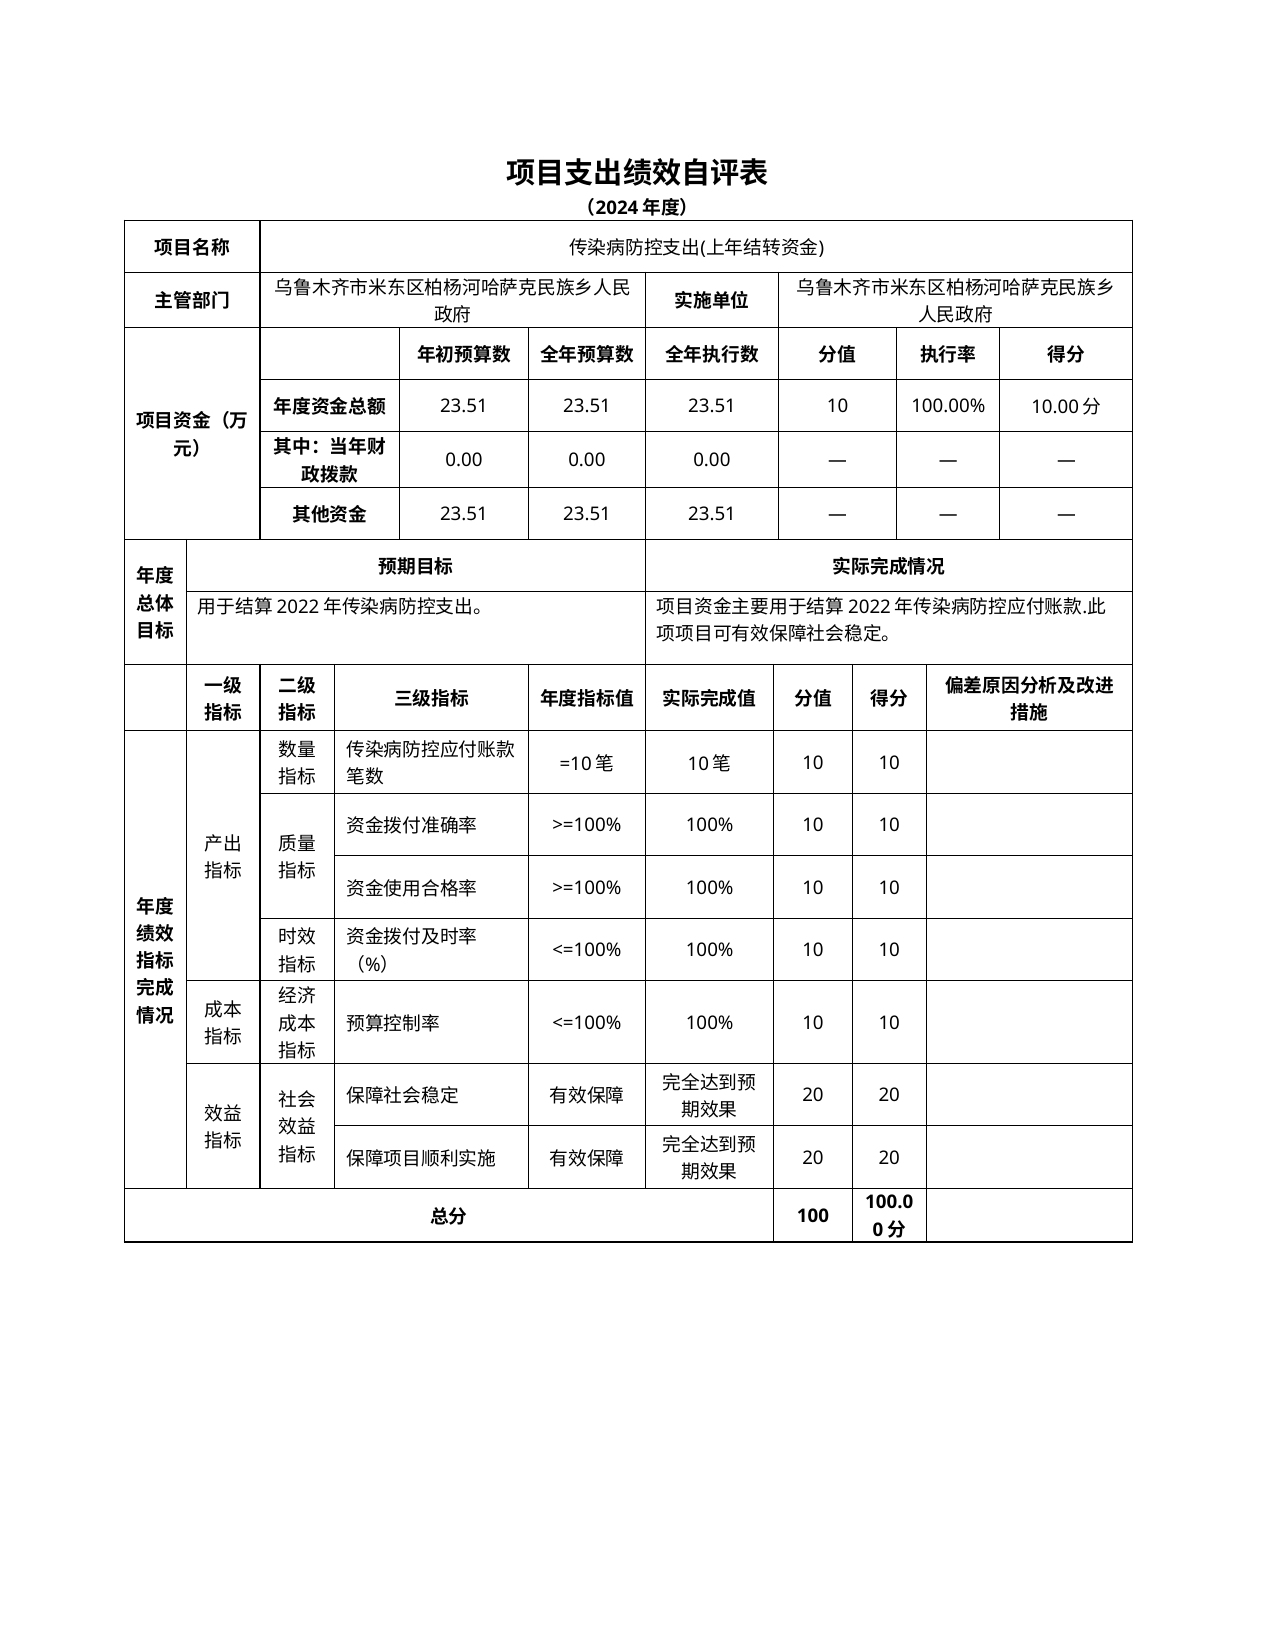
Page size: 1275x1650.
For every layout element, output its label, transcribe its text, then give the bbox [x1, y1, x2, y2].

table_cell 总分 [125, 1189, 773, 1241]
table_cell 20 [853, 1126, 926, 1188]
table_cell 全年预算数 [529, 328, 645, 379]
table_cell 资金拨付及时率（%） [335, 919, 528, 980]
table_cell 资金使用合格率 [335, 856, 528, 918]
table_cell — [1000, 432, 1132, 487]
table_cell — [779, 488, 896, 539]
table_cell 20 [853, 1064, 926, 1125]
table_cell 23.51 [529, 488, 645, 539]
table_cell 10 [853, 856, 926, 918]
table_cell =10笔 [529, 731, 645, 793]
table_cell 10 [853, 919, 926, 980]
table_cell 0.00 [529, 432, 645, 487]
table_cell 10 [774, 731, 852, 793]
table_cell 时效指标 [261, 919, 334, 980]
table_cell 乌鲁木齐市米东区柏杨河哈萨克民族乡人民政府 [779, 273, 1132, 327]
table_cell 其中：当年财政拨款 [261, 432, 399, 487]
table_cell 成本指标 [187, 981, 259, 1063]
table_cell 完全达到预期效果 [646, 1064, 773, 1125]
table_cell 社会效益指标 [261, 1064, 334, 1188]
table_cell 一级指标 [187, 665, 259, 730]
table_cell >=100% [529, 856, 645, 918]
table_cell 其他资金 [261, 488, 399, 539]
table_cell 传染病防控应付账款笔数 [335, 731, 528, 793]
table_cell 效益指标 [187, 1064, 259, 1188]
table_cell [927, 731, 1132, 793]
table_cell 23.51 [400, 380, 528, 431]
table_cell 10 [774, 919, 852, 980]
table_cell 0.00 [646, 432, 778, 487]
table_cell 100.00% [897, 380, 999, 431]
table_cell 10.00分 [1000, 380, 1132, 431]
table_cell 有效保障 [529, 1064, 645, 1125]
table_cell 23.51 [529, 380, 645, 431]
table_cell 23.51 [400, 488, 528, 539]
table_cell 年度总体目标 [125, 540, 186, 664]
table_cell 100% [646, 856, 773, 918]
table_cell 100 [774, 1189, 852, 1241]
table_cell 20 [774, 1064, 852, 1125]
table_cell 质量指标 [261, 794, 334, 918]
table_cell [927, 919, 1132, 980]
table_cell <=100% [529, 981, 645, 1063]
table_cell 100% [646, 919, 773, 980]
table_cell 有效保障 [529, 1126, 645, 1188]
table_cell 数量指标 [261, 731, 334, 793]
table_cell 10笔 [646, 731, 773, 793]
table_cell 产出指标 [187, 731, 259, 980]
table_cell 100% [646, 794, 773, 855]
table_cell 主管部门 [125, 273, 259, 327]
table_cell 经济成本指标 [261, 981, 334, 1063]
table_cell <=100% [529, 919, 645, 980]
text （2024年度） [187, 192, 1087, 219]
table_cell 得分 [1000, 328, 1132, 379]
table_cell 预算控制率 [335, 981, 528, 1063]
table_cell 二级指标 [261, 665, 334, 730]
table_cell 10 [779, 380, 896, 431]
table_cell [927, 981, 1132, 1063]
table_cell 分值 [774, 665, 852, 730]
table_cell 项目资金主要用于结算2022年传染病防控应付账款.此项项目可有效保障社会稳定。 [646, 592, 1132, 664]
table_cell 实际完成值 [646, 665, 773, 730]
table_cell [261, 328, 399, 379]
table_cell 项目资金（万元） [125, 328, 259, 539]
table_cell 实际完成情况 [646, 540, 1132, 591]
table_cell 得分 [853, 665, 926, 730]
table_cell 完全达到预期效果 [646, 1126, 773, 1188]
table_cell 年度绩效指标完成情况 [125, 731, 186, 1188]
table_cell 100% [646, 981, 773, 1063]
table_cell — [1000, 488, 1132, 539]
table_cell 10 [774, 981, 852, 1063]
table_cell 三级指标 [335, 665, 528, 730]
table_cell 10 [853, 794, 926, 855]
table_cell 实施单位 [646, 273, 778, 327]
table_cell — [897, 432, 999, 487]
table_header 项目名称 [125, 221, 259, 272]
table_cell 100.00分 [853, 1189, 926, 1241]
table_cell 分值 [779, 328, 896, 379]
table_cell 年度资金总额 [261, 380, 399, 431]
table_cell 全年执行数 [646, 328, 778, 379]
table_cell 保障社会稳定 [335, 1064, 528, 1125]
table_cell 23.51 [646, 380, 778, 431]
table_cell >=100% [529, 794, 645, 855]
table_cell 20 [774, 1126, 852, 1188]
table_cell 年初预算数 [400, 328, 528, 379]
table_cell 资金拨付准确率 [335, 794, 528, 855]
table_cell 用于结算2022年传染病防控支出。 [187, 592, 645, 664]
table_cell 10 [774, 794, 852, 855]
table_cell 偏差原因分析及改进措施 [927, 665, 1132, 730]
table_cell [927, 1126, 1132, 1188]
table_cell 执行率 [897, 328, 999, 379]
table_cell 预期目标 [187, 540, 645, 591]
table_cell — [897, 488, 999, 539]
table_cell 年度指标值 [529, 665, 645, 730]
table_cell [927, 856, 1132, 918]
table_cell [125, 665, 186, 730]
text 项目支出绩效自评表 [187, 150, 1087, 192]
table_cell 0.00 [400, 432, 528, 487]
table_cell 10 [853, 731, 926, 793]
table_header 传染病防控支出(上年结转资金) [261, 221, 1132, 272]
table_cell 10 [853, 981, 926, 1063]
table_cell 乌鲁木齐市米东区柏杨河哈萨克民族乡人民政府 [261, 273, 645, 327]
table_cell 保障项目顺利实施 [335, 1126, 528, 1188]
table_cell [927, 1189, 1132, 1241]
table_cell [927, 794, 1132, 855]
table_cell 10 [774, 856, 852, 918]
table_cell — [779, 432, 896, 487]
table_cell 23.51 [646, 488, 778, 539]
table_cell [927, 1064, 1132, 1125]
